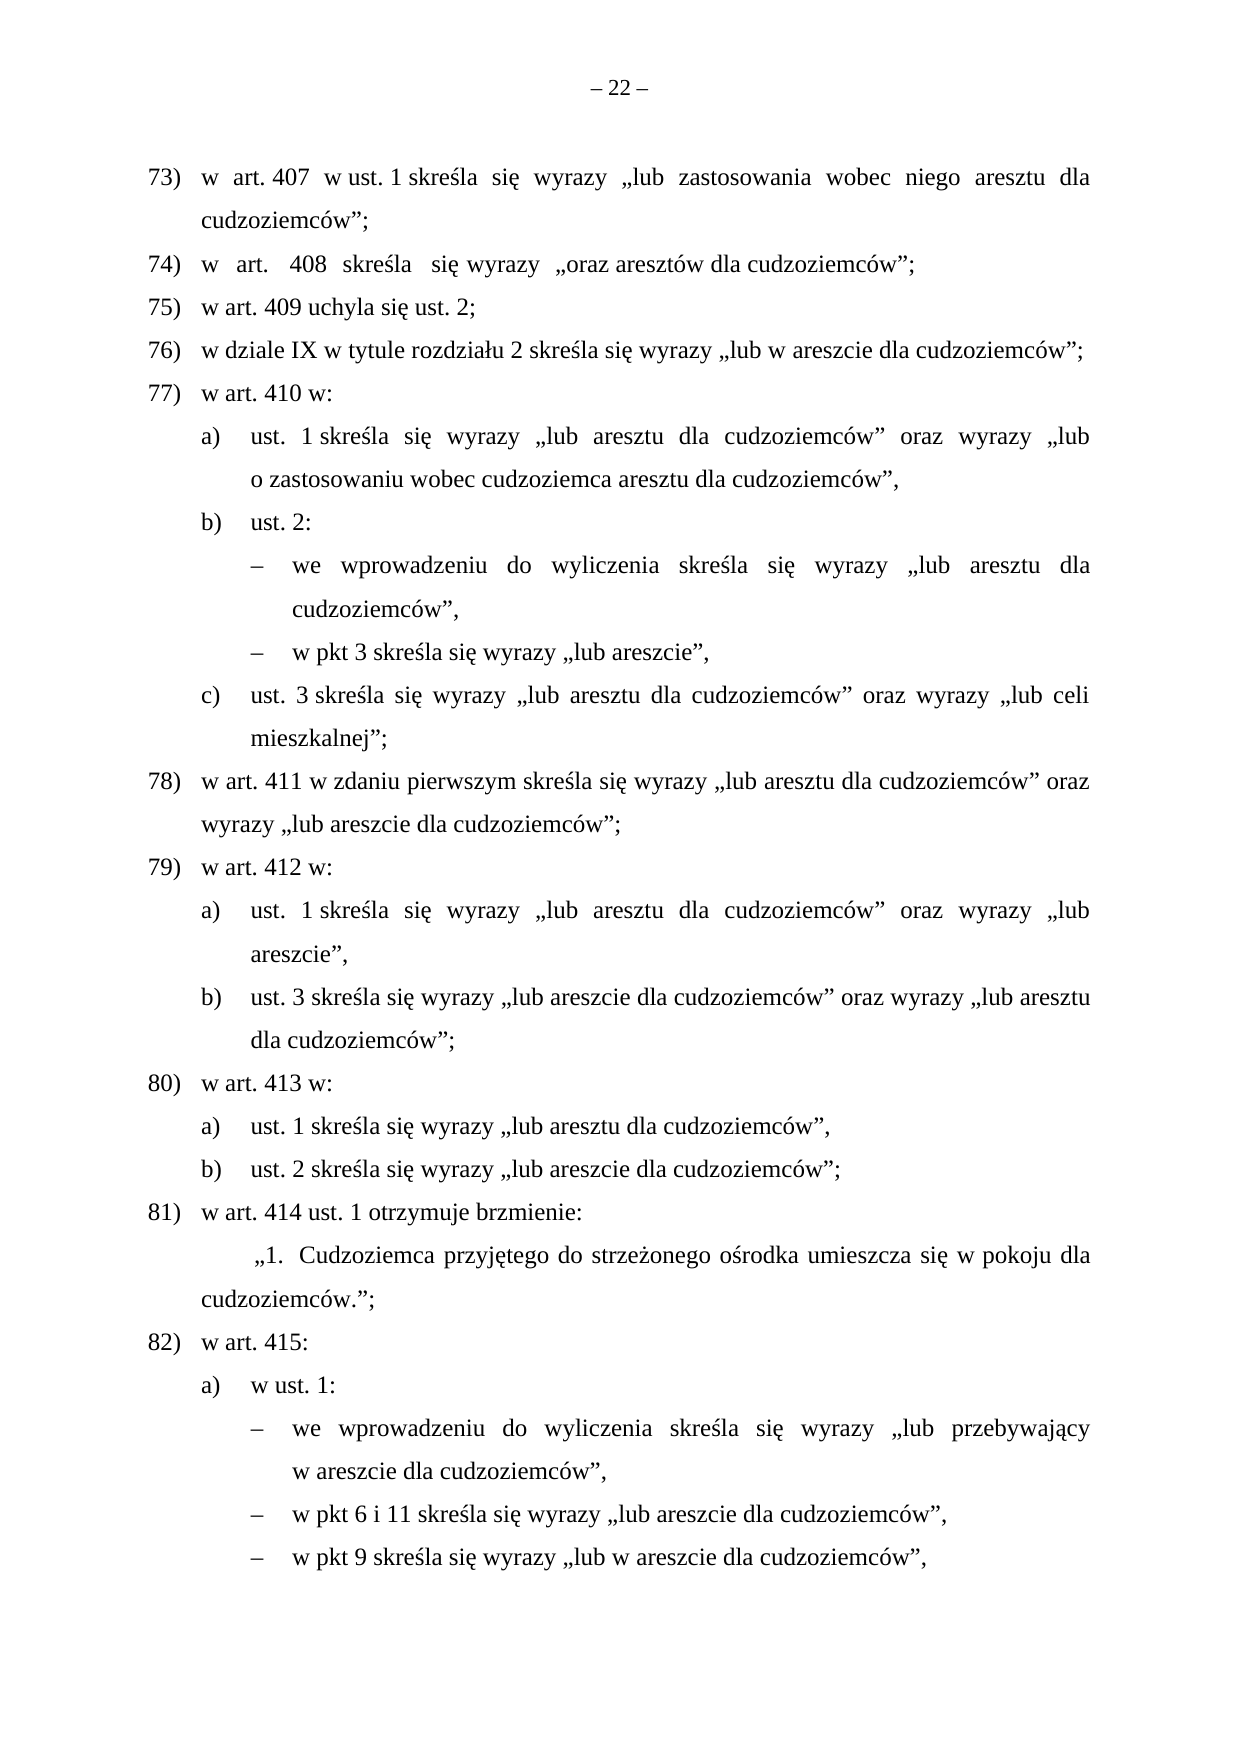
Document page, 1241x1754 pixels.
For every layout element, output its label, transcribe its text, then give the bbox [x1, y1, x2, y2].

text – we wprowadzeniu do wyliczenia skreśla się wyrazy „lub przebywający w areszcie dla cudzoziemców”, [251, 1413, 1091, 1485]
text 74) w art. 408 skreśla się wyrazy „oraz aresztów dla cudzoziemców”; [148, 249, 1091, 277]
text c) ust. 3 skreśla się wyrazy „lub aresztu dla cudzoziemców” oraz wyrazy „lub celi mieszkalnej”; [201, 680, 1091, 752]
text a) ust. 1 skreśla się wyrazy „lub aresztu dla cudzoziemców”, [201, 1111, 1091, 1140]
text 75) w art. 409 uchyla się ust. 2; [148, 292, 1091, 321]
text 76) w dziale IX w tytule rozdziału 2 skreśla się wyrazy „lub w areszcie dla cudzoziemców”; [148, 335, 1091, 364]
text 73) w art. 407 w ust. 1 skreśla się wyrazy „lub zastosowania wobec niego aresztu dla cudzoziemców”; [148, 162, 1091, 234]
text – w pkt 3 skreśla się wyrazy „lub areszcie”, [251, 637, 1091, 666]
text 78) w art. 411 w zdaniu pierwszym skreśla się wyrazy „lub aresztu dla cudzoziemców” oraz wyrazy „lub areszcie dla cudzoziemców”; [148, 766, 1091, 838]
text 80) w art. 413 w: [148, 1068, 1091, 1097]
text 81) w art. 414 ust. 1 otrzymuje brzmienie: [148, 1197, 1091, 1226]
text 79) w art. 412 w: [148, 852, 1091, 881]
text – we wprowadzeniu do wyliczenia skreśla się wyrazy „lub aresztu dla cudzoziemców”, [251, 551, 1091, 622]
text b) ust. 2 skreśla się wyrazy „lub areszcie dla cudzoziemców”; [201, 1154, 1091, 1183]
text b) ust. 3 skreśla się wyrazy „lub areszcie dla cudzoziemców” oraz wyrazy „lub aresztu dla cudzoziemców”; [201, 982, 1091, 1054]
text a) ust. 1 skreśla się wyrazy „lub aresztu dla cudzoziemców” oraz wyrazy „lub o zastosowaniu wobec cudzoziemca aresztu dla cudzoziemców”, [201, 421, 1091, 493]
text b) ust. 2: [201, 507, 1091, 536]
text – w pkt 9 skreśla się wyrazy „lub w areszcie dla cudzoziemców”, [251, 1542, 1091, 1571]
text „1. Cudzoziemca przyjętego do strzeżonego ośrodka umieszcza się w pokoju dla cudzoziemców.”; [201, 1241, 1091, 1312]
text a) ust. 1 skreśla się wyrazy „lub aresztu dla cudzoziemców” oraz wyrazy „lub areszcie”, [201, 896, 1091, 967]
text a) w ust. 1: [201, 1370, 1091, 1399]
text 77) w art. 410 w: [148, 378, 1091, 407]
text 82) w art. 415: [148, 1327, 1091, 1356]
text – w pkt 6 i 11 skreśla się wyrazy „lub areszcie dla cudzoziemców”, [251, 1499, 1091, 1528]
